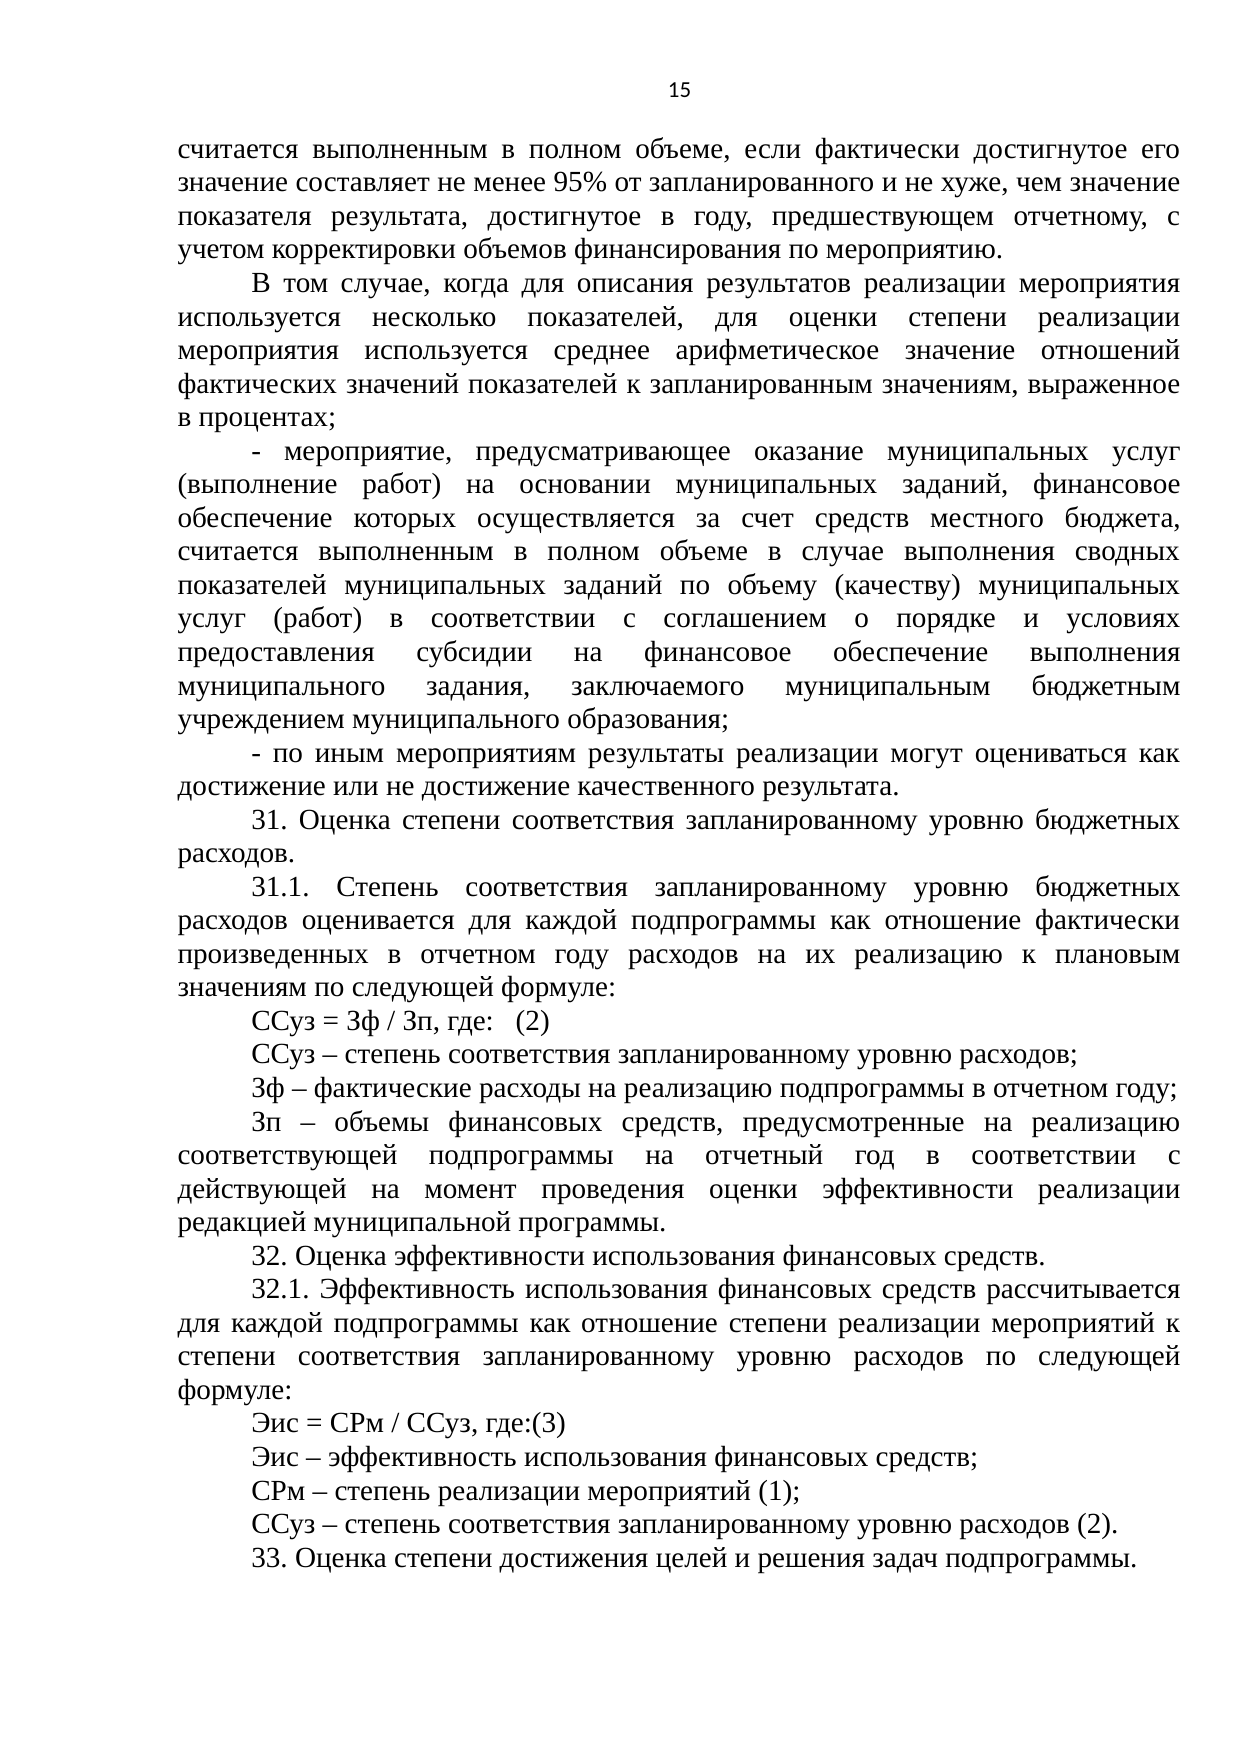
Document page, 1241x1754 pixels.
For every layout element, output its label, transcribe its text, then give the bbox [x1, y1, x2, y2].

text 31.1. Степень соответствия запланированному уровню бюджетных расходов оценивается для каждой подпрограммы как отношение фактически произведенных в отчетном году расходов на их реализацию к плановым значениям по следующей формуле: [177, 869, 1181, 1003]
text Зф – фактические расходы на реализацию подпрограммы в отчетном году; [177, 1070, 1181, 1104]
text ССуз – степень соответствия запланированному уровню расходов (2). [177, 1506, 1181, 1540]
text Эис = СРм / ССуз, где:(3) [177, 1406, 1181, 1439]
text 32.1. Эффективность использования финансовых средств рассчитывается для каждой подпрограммы как отношение степени реализации мероприятий к степени соответствия запланированному уровню расходов по следующей формуле: [177, 1271, 1181, 1406]
text ССуз = Зф / Зп, где: (2) [177, 1003, 1181, 1037]
text ССуз – степень соответствия запланированному уровню расходов; [177, 1037, 1181, 1070]
text В том случае, когда для описания результатов реализации мероприятия используется несколько показателей, для оценки степени реализации мероприятия используется среднее арифметическое значение отношений фактических значений показателей к запланированным значениям, выраженное в процентах; [177, 265, 1181, 433]
text Зп – объемы финансовых средств, предусмотренные на реализацию соответствующей подпрограммы на отчетный год в соответствии с действующей на момент проведения оценки эффективности реализации редакцией муниципальной программы. [177, 1104, 1181, 1238]
text 32. Оценка эффективности использования финансовых средств. [177, 1238, 1181, 1271]
text 31. Оценка степени соответствия запланированному уровню бюджетных расходов. [177, 802, 1181, 869]
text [177, 131, 1181, 265]
text - мероприятие, предусматривающее оказание муниципальных услуг (выполнение работ) на основании муниципальных заданий, финансовое обеспечение которых осуществляется за счет средств местного бюджета, считается выполненным в полном объеме в случае выполнения сводных показателей муниципальных заданий по объему (качеству) муниципальных услуг (работ) в соответствии с соглашением о порядке и условиях предоставления субсидии на финансовое обеспечение выполнения муниципального задания, заключаемого муниципальным бюджетным учреждением муниципального образования; [177, 433, 1181, 735]
text СРм – степень реализации мероприятий (1); [177, 1473, 1181, 1506]
text 33. Оценка степени достижения целей и решения задач подпрограммы. [177, 1540, 1181, 1573]
text Эис – эффективность использования финансовых средств; [177, 1439, 1181, 1473]
text - по иным мероприятиям результаты реализации могут оцениваться как достижение или не достижение качественного результата. [177, 735, 1181, 802]
